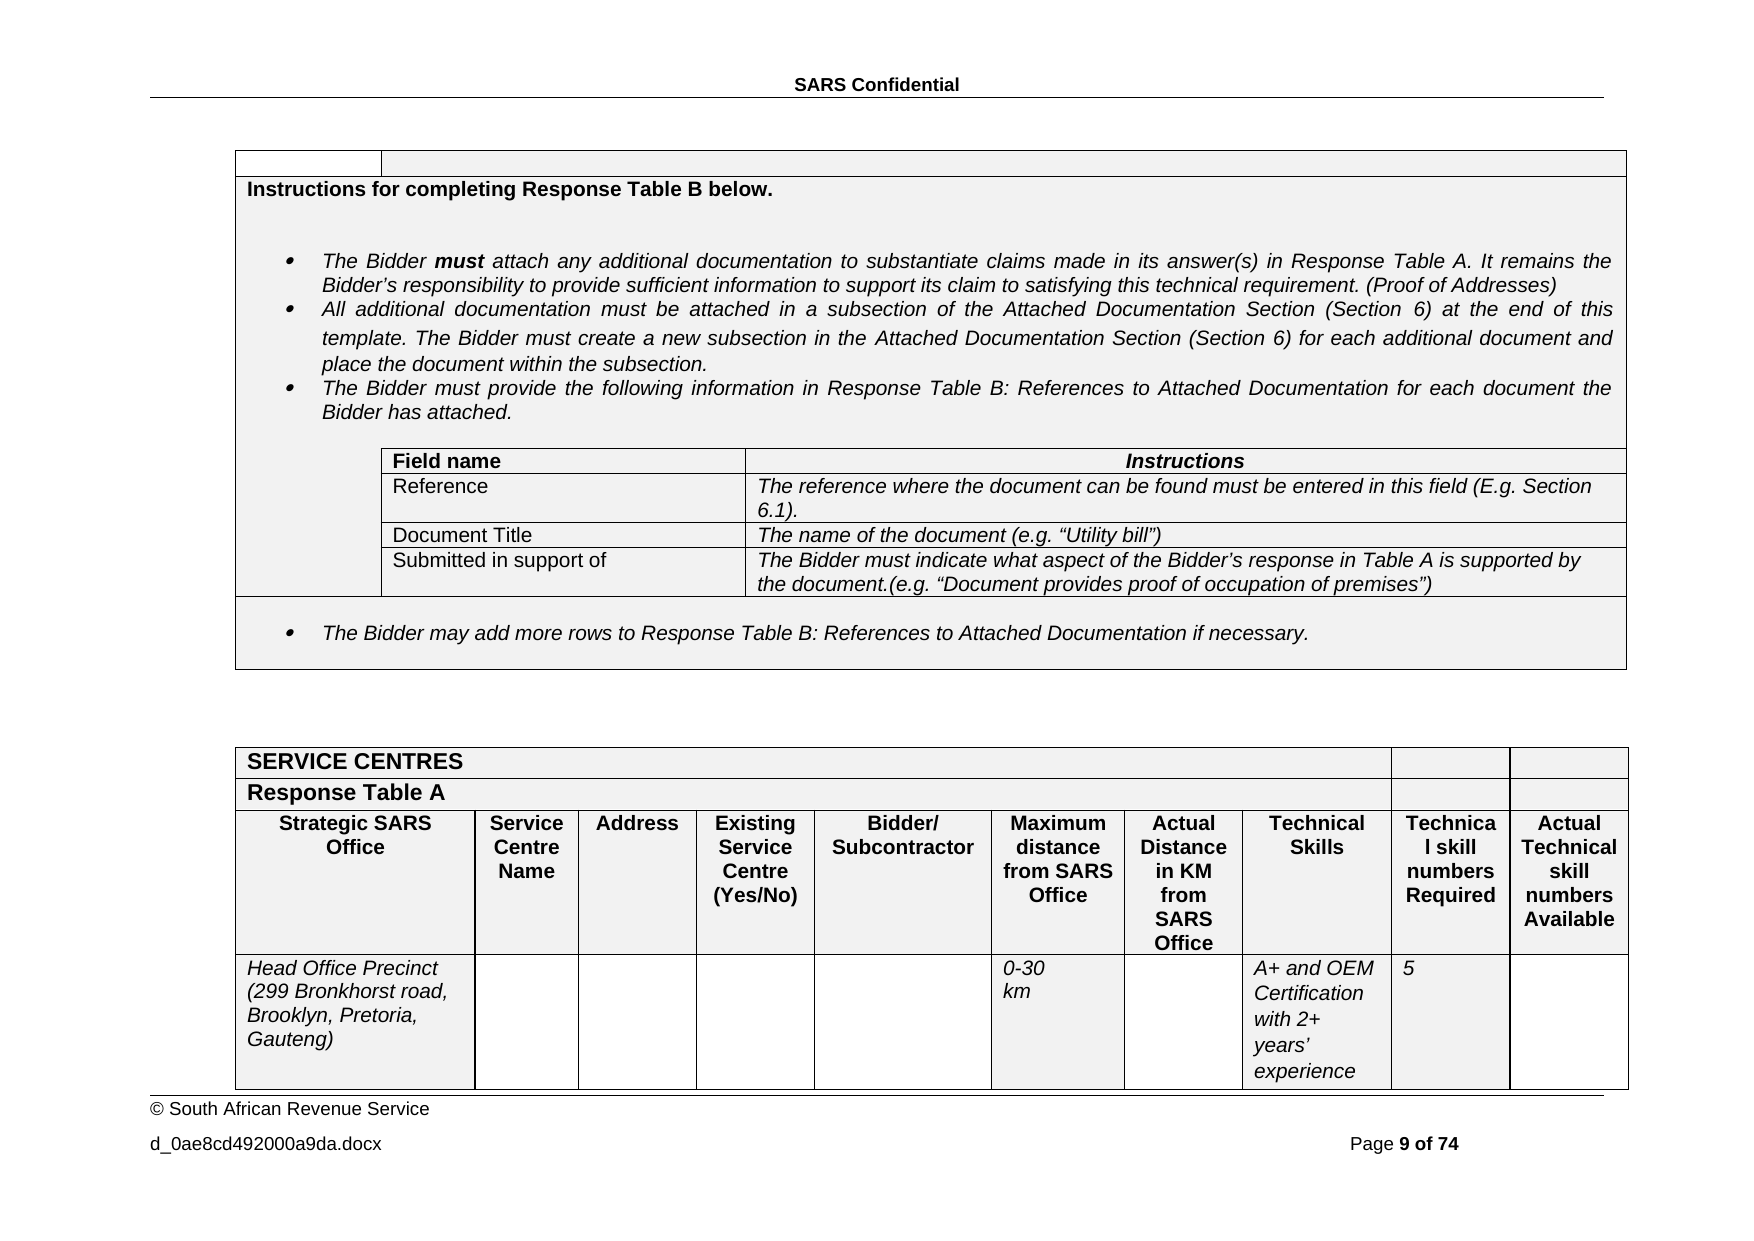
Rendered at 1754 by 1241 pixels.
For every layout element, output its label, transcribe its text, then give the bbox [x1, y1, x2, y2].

table_cell [815, 955, 991, 1089]
table_cell [1125, 955, 1242, 1089]
table_cell 5 [1392, 955, 1509, 1089]
table_cell [1392, 779, 1509, 809]
table_cell Bidder/ Subcontractor [815, 811, 991, 954]
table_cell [236, 955, 474, 1089]
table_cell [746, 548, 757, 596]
table_cell [236, 448, 381, 596]
table_cell [579, 955, 696, 1089]
table_cell Actual Technical skill numbers Available [1511, 811, 1628, 954]
table_cell Existing Service Centre (Yes/No) [697, 811, 814, 954]
table_header [1392, 748, 1509, 778]
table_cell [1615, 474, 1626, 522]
table_cell [1511, 955, 1628, 1089]
table_cell [382, 151, 1626, 176]
table_cell Technical skill numbers Required [1392, 811, 1509, 954]
table_cell [476, 955, 578, 1089]
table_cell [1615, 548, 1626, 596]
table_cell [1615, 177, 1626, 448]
table_cell [697, 955, 814, 1089]
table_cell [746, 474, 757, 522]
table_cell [1243, 955, 1391, 1089]
table_cell The Bidder may add more rows to Response Table B: References to Attached Documentation if necessary. [236, 597, 322, 669]
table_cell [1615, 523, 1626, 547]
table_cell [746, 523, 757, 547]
table_cell Submitted in support of [382, 548, 745, 596]
table_header SERVICE CENTRES [236, 748, 1391, 778]
table_cell Maximum distance from SARS Office [992, 811, 1124, 954]
table_cell Technical Skills [1243, 811, 1391, 954]
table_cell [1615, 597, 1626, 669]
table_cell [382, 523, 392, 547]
table_cell Address [579, 811, 696, 954]
table_cell 0-30 km [992, 955, 1124, 1089]
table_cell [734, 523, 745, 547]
table_cell Response Table A [236, 779, 1391, 809]
table_cell [1511, 779, 1628, 809]
table_cell Actual Distance in KM from SARS Office [1125, 811, 1242, 954]
table_cell Service Centre Name [476, 811, 578, 954]
table_header [1511, 748, 1628, 778]
table_cell Reference [382, 474, 745, 522]
table_cell Strategic SARS Office [236, 811, 474, 954]
